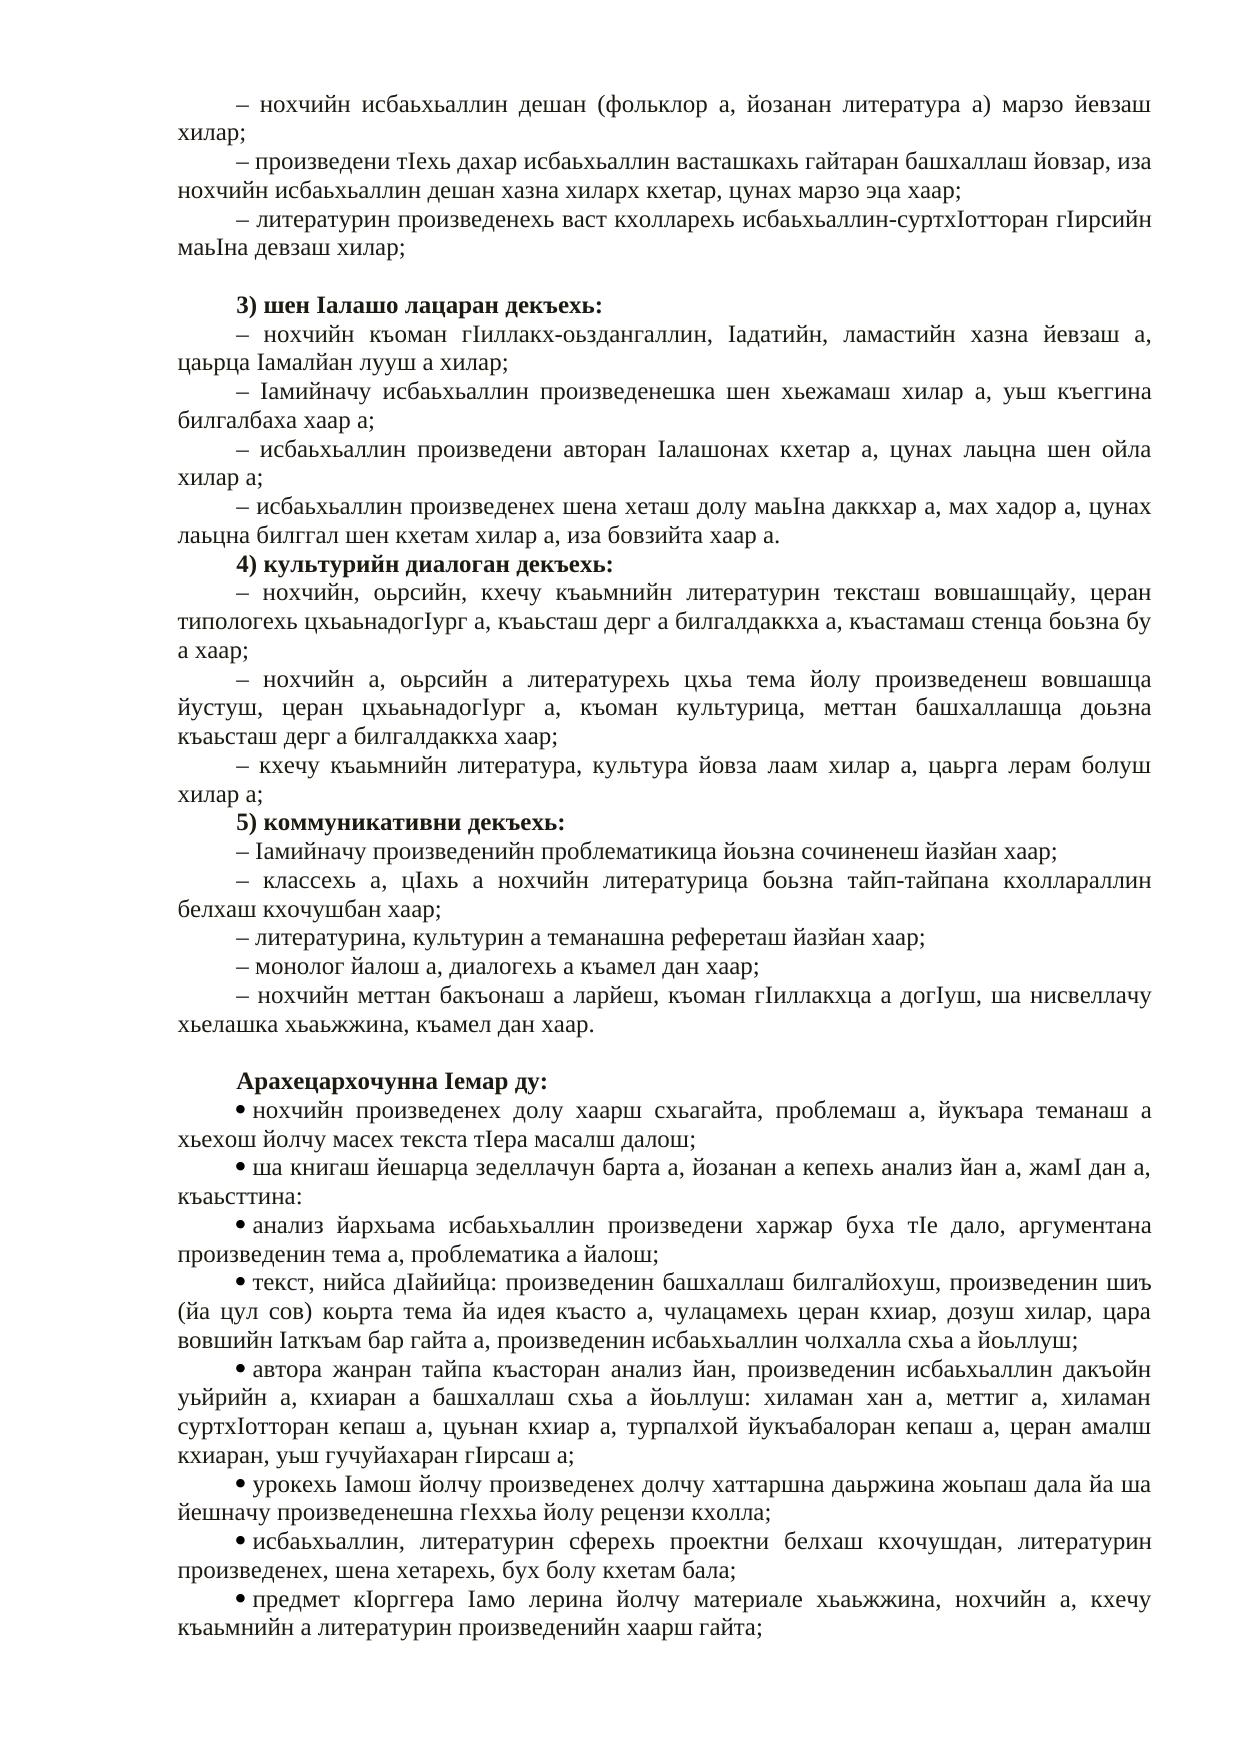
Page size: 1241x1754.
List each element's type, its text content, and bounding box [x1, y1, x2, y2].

text – литературина, культурин а теманашна рефереташ йазйан хаар; [177, 922, 1152, 951]
text – кхечу къаьмнийн литература, культура йовза лаам хилар а, цаьрга лерам болуш хилар а; [177, 750, 1152, 807]
text – литературин произведенехь васт кхолларехь исбаьхьаллин-суртхIотторан гIирсийн маьIна девзаш хилар; [177, 204, 1152, 261]
list текст, нийса дӀайийца: произведенин башхаллаш билгалйохуш, произведенин шиъ (йа цул сов) коьрта тема йа идея къасто а, чулацамехь церан кхиар, дозуш хилар, цара вовшийн Ӏаткъам бар гайта а, произведенин исбаьхьаллин чолхалла схьа а йоьллуш; [177, 1267, 1152, 1354]
text 5) коммуникативни декъехь: [177, 807, 1152, 836]
text 3) шен Iалашо лацаран декъехь: [177, 290, 1152, 319]
text – Iамийначу произведенийн проблематикица йоьзна сочиненеш йазйан хаар; [177, 836, 1152, 865]
list анализ йархьама исбаьхьаллин произведени харжар буха тӀе дало, аргументана произведенин тема а, проблематика а йалош; [177, 1210, 1152, 1267]
text – исбаьхьаллин произведени авторан Iалашонах кхетар а, цунах лаьцна шен ойла хилар а; [177, 434, 1152, 491]
list ша книгаш йешарца зеделлачун барта а, йозанан а кепехь анализ йан а, жамӀ дан а, къаьсттина: [177, 1152, 1152, 1210]
text – монолог йалош а, диалогехь а къамел дан хаар; [177, 951, 1152, 980]
list Арахецархочунна Ӏемар ду: [177, 1066, 1152, 1095]
text – нохчийн исбаьхьаллин дешан (фольклор а, йозанан литература а) марзо йевзаш хилар; [177, 89, 1152, 146]
text – нохчийн, оьрсийн, кхечу къаьмнийн литературин тексташ вовшашцайу, церан типологехь цхьаьнадогIург а, къаьсташ дерг а билгалдаккха а, къастамаш стенца боьзна бу а хаар; [177, 577, 1152, 664]
list предмет кӀорггера Ӏамо лерина йолчу материале хьаьжжина, нохчийн а, кхечу къаьмнийн а литературин произведенийн хаарш гайта; [177, 1584, 1152, 1641]
text – нохчийн къоман гIиллакх-оьздангаллин, Iадатийн, ламастийн хазна йевзаш а, цаьрца Iамалйан лууш а хилар; [177, 319, 1152, 376]
text – классехь а, цIахь а нохчийн литературица боьзна тайп-тайпана кхоллараллин белхаш кхочушбан хаар; [177, 865, 1152, 922]
text – нохчийн а, оьрсийн а литературехь цхьа тема йолу произведенеш вовшашца йустуш, церан цхьаьнадогIург а, къоман культурица, меттан башхаллашца доьзна къаьсташ дерг а билгалдаккха хаар; [177, 664, 1152, 750]
list урокехь Ӏамош йолчу произведенех долчу хаттаршна даьржина жоьпаш дала йа ша йешначу произведенешна гӀеххьа йолу рецензи кхолла; [177, 1469, 1152, 1526]
list исбаьхьаллин, литературин сферехь проектни белхаш кхочушдан, литературин произведенех, шена хетарехь, бух болу кхетам бала; [177, 1526, 1152, 1584]
list нохчийн произведенех долу хаарш схьагайта, проблемаш а, йукъара теманаш а хьехош йолчу масех текста тӀера масалш далош; [177, 1095, 1152, 1152]
text – произведени тIехь дахар исбаьхьаллин васташкахь гайтаран башхаллаш йовзар, иза нохчийн исбаьхьаллин дешан хазна хиларх кхетар, цунах марзо эца хаар; [177, 146, 1152, 204]
text 4) культурийн диалоган декъехь: [177, 549, 1152, 577]
list автора жанран тайпа къасторан анализ йан, произведенин исбаьхьаллин дакъойн уьйрийн а, кхиаран а башхаллаш схьа а йоьллуш: хиламан хан а, меттиг а, хиламан суртхӀотторан кепаш а, цуьнан кхиар а, турпалхой йукъабалоран кепаш а, церан амалш кхиаран, уьш гучуйахаран гӀирсаш а; [177, 1354, 1152, 1469]
text – нохчийн меттан бакъонаш а ларйеш, къоман гIиллакхца а догIуш, ша нисвеллачу хьелашка хьаьжжина, къамел дан хаар. [177, 980, 1152, 1037]
text – исбаьхьаллин произведенех шена хеташ долу маьIна даккхар а, мах хадор а, цунах лаьцна билггал шен кхетам хилар а, иза бовзийта хаар а. [177, 491, 1152, 549]
text – Iамийначу исбаьхьаллин произведенешка шен хьежамаш хилар а, уьш къеггина билгалбаха хаар а; [177, 376, 1152, 434]
